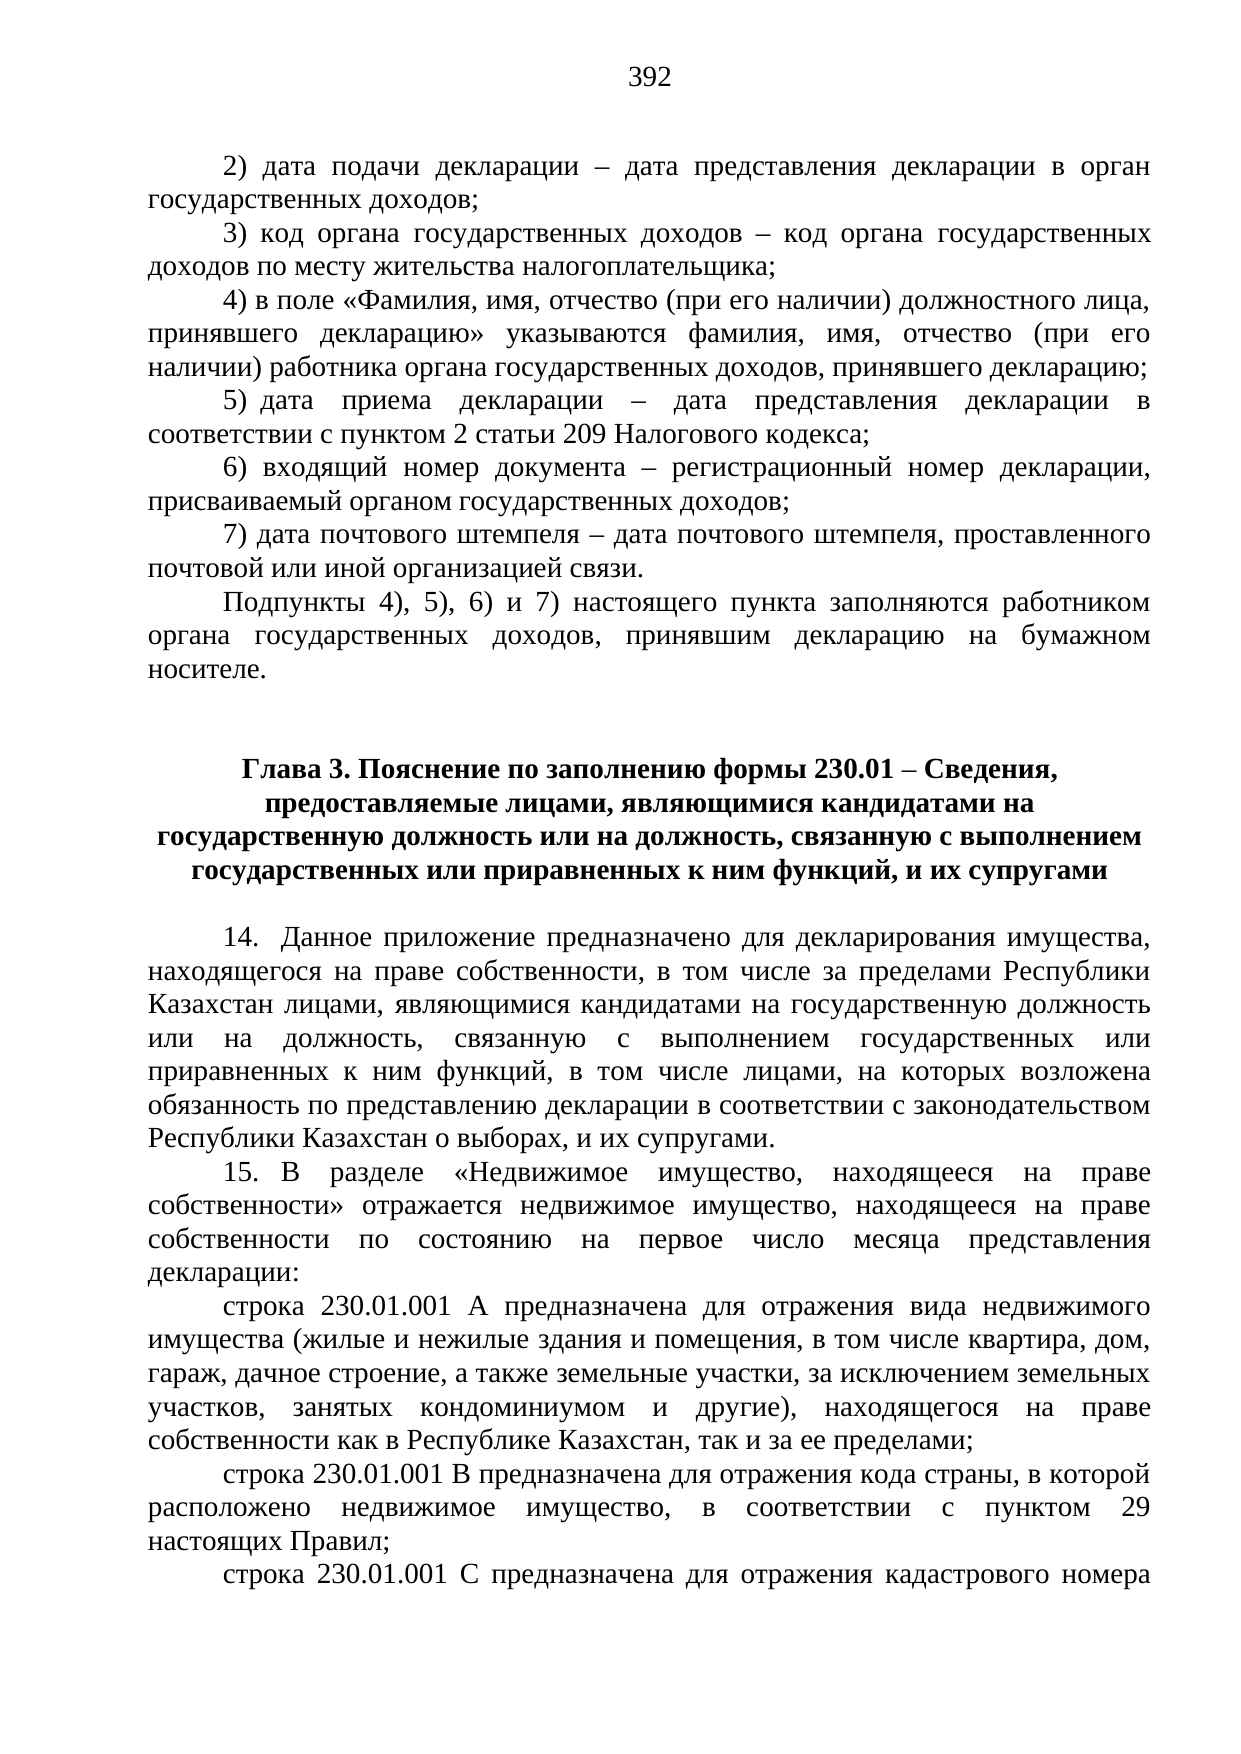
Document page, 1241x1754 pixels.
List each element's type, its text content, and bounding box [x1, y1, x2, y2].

list дата приема декларации – дата представления декларации в соответствии с пунктом 2 статьи 209 Налогового кодекса; [148, 382, 1152, 449]
list В разделе «Недвижимое имущество, находящееся на праве собственности» отражается недвижимое имущество, находящееся на праве собственности по состоянию на первое число месяца представления декларации: [148, 1154, 1152, 1288]
text строка 230.01.001 А предназначена для отражения вида недвижимого имущества (жилые и нежилые здания и помещения, в том числе квартира, дом, гараж, дачное строение, а также земельные участки, за исключением земельных участков, занятых кондоминиумом и другие), находящегося на праве собственности как в Республике Казахстан, так и за ее пределами; [148, 1288, 1152, 1456]
list Данное приложение предназначено для декларирования имущества, находящегося на праве собственности, в том числе за пределами Республики Казахстан лицами, являющимися кандидатами на государственную должность или на должность, связанную с выполнением государственных или приравненных к ним функций, в том числе лицами, на которых возложена обязанность по представлению декларации в соответствии с законодательством Республики Казахстан о выборах, и их супругами. [148, 919, 1152, 1154]
text 7) дата почтового штемпеля – дата почтового штемпеля, проставленного почтовой или иной организацией связи. [148, 517, 1152, 584]
text Глава 3. Пояснение по заполнению формы 230.01 – Сведения, предоставляемые лицами, являющимися кандидатами на государственную должность или на должность, связанную с выполнением государственных или приравненных к ним функций, и их супругами [148, 751, 1152, 886]
text строка 230.01.001 В предназначена для отражения кода страны, в которой расположено недвижимое имущество, в соответствии с пунктом 29 настоящих Правил; [148, 1456, 1152, 1556]
text 4) в поле «Фамилия, имя, отчество (при его наличии) должностного лица, принявшего декларацию» указываются фамилия, имя, отчество (при его наличии) работника органа государственных доходов, принявшего декларацию; [148, 282, 1152, 382]
text 3) код органа государственных доходов – код органа государственных доходов по месту жительства налогоплательщика; [148, 215, 1152, 282]
text 2) дата подачи декларации – дата представления декларации в орган государственных доходов; [148, 148, 1152, 215]
text 6) входящий номер документа – регистрационный номер декларации, присваиваемый органом государственных доходов; [148, 449, 1152, 517]
text Подпункты 4), 5), 6) и 7) настоящего пункта заполняются работником органа государственных доходов, принявшим декларацию на бумажном носителе. [148, 584, 1152, 684]
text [148, 1556, 1152, 1590]
